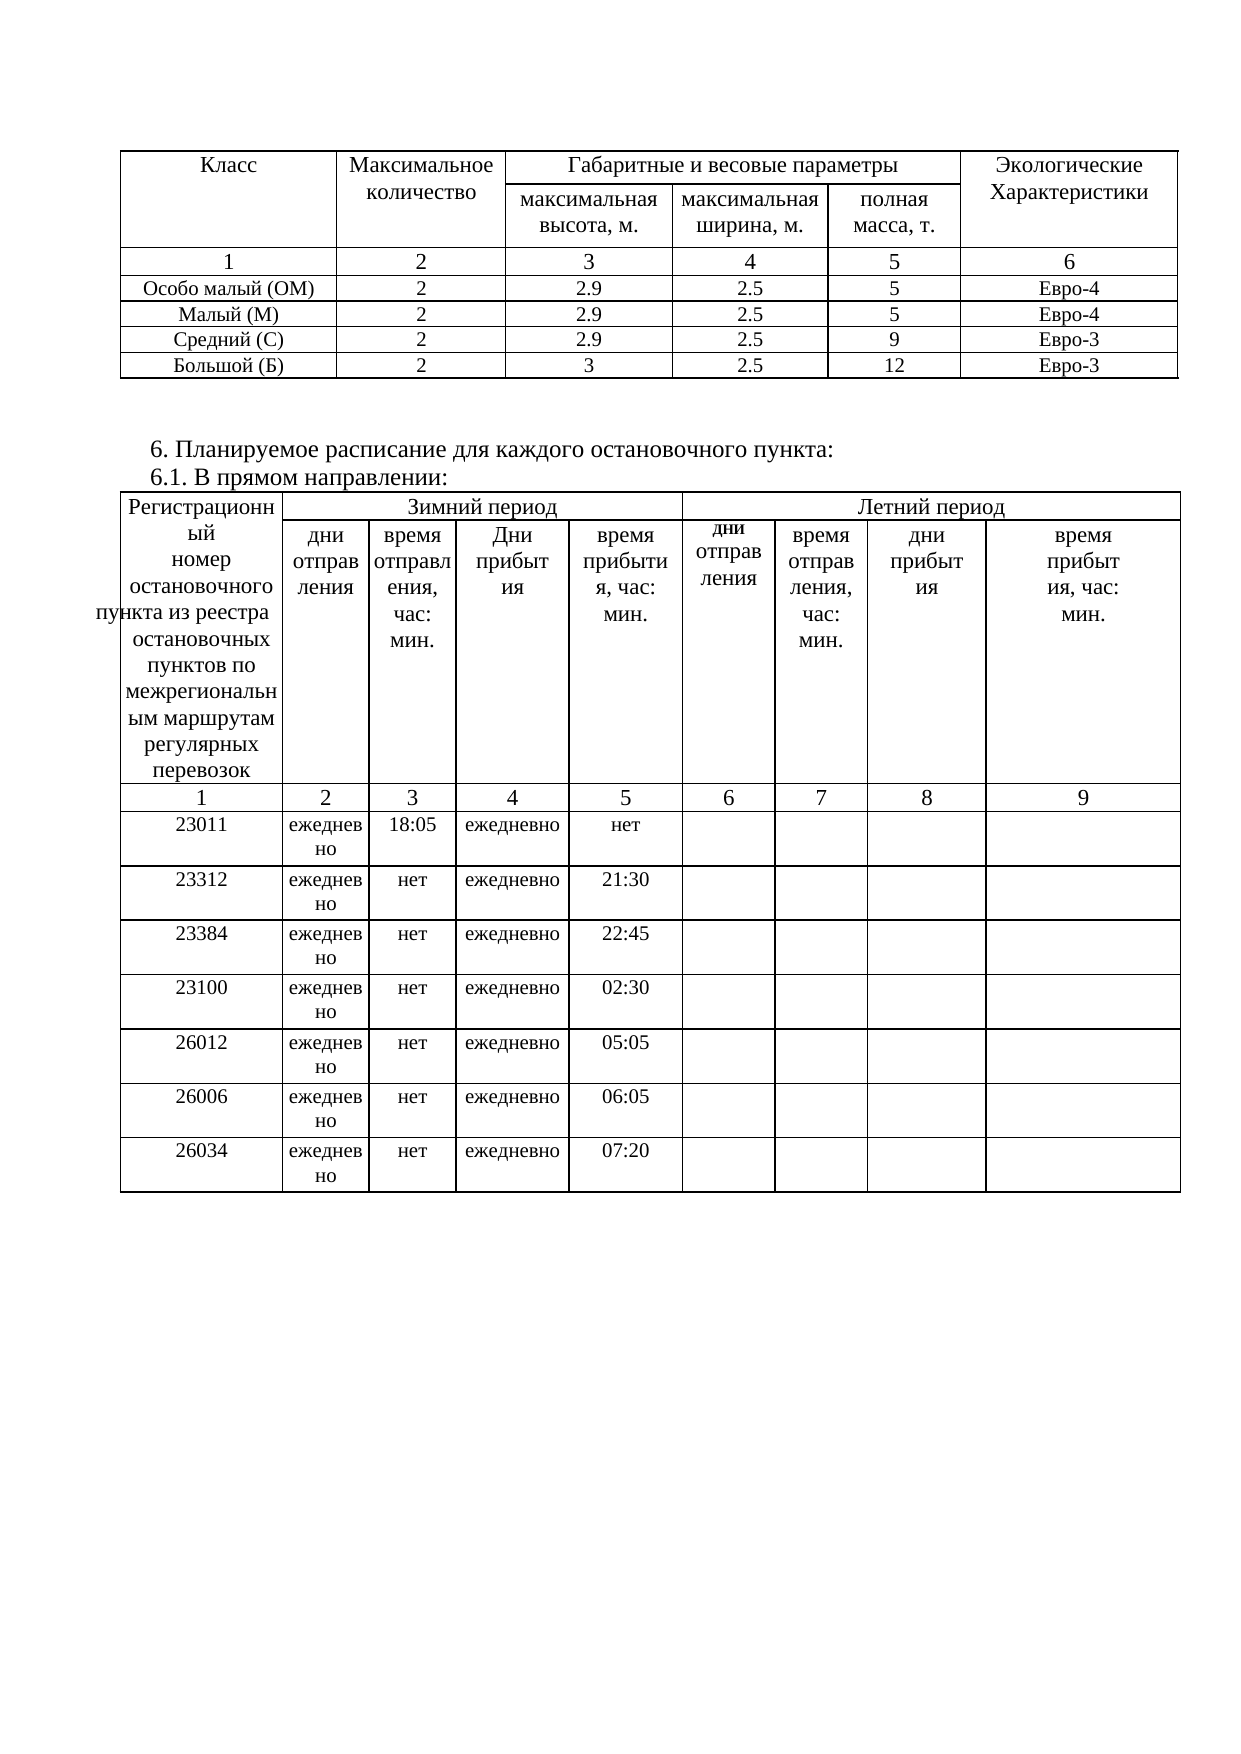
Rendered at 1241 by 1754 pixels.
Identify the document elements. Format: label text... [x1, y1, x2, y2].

table_cell 26006 [121, 1084, 282, 1137]
table_cell 1 [121, 248, 336, 274]
table_cell время прибыти я, час: мин. [570, 521, 682, 783]
table_cell 2.5 [673, 276, 827, 300]
table_cell [868, 921, 985, 974]
table_cell ежедневно [283, 975, 368, 1028]
table_cell ежедневно [457, 1138, 568, 1191]
table_cell нет [370, 867, 455, 919]
table_cell [776, 1030, 867, 1082]
table_cell [987, 812, 1180, 865]
table_cell 4 [673, 248, 827, 274]
table_cell 23011 [121, 812, 282, 865]
table_cell ежедневно [457, 812, 568, 865]
table_cell нет [370, 921, 455, 974]
table_cell 2.5 [673, 353, 827, 377]
table_header Экологические Характеристики [961, 152, 1177, 247]
table_cell Дни прибыт ия [457, 521, 568, 783]
table_cell ежедневно [457, 1084, 568, 1137]
table_cell [987, 1084, 1180, 1137]
table_header Габаритные и весовые параметры [506, 152, 960, 183]
table_cell 2.9 [506, 302, 672, 326]
table_cell 23384 [121, 921, 282, 974]
table_cell 2 [283, 784, 368, 811]
table_cell Особо малый (ОМ) [121, 276, 336, 300]
table_cell [987, 1030, 1180, 1082]
table_cell ежедневно [457, 921, 568, 974]
table_cell [683, 1084, 774, 1137]
table_cell 5 [829, 248, 960, 274]
table_cell 4 [457, 784, 568, 811]
table_cell 7 [776, 784, 867, 811]
table_cell ежедневно [283, 812, 368, 865]
table_cell [987, 975, 1180, 1028]
table_cell ежедневно [283, 867, 368, 919]
table_cell 5 [829, 276, 960, 300]
table_cell [776, 812, 867, 865]
table_cell 2 [337, 353, 505, 377]
table_cell 2.5 [673, 302, 827, 326]
table_cell [683, 975, 774, 1028]
table_cell [868, 1138, 985, 1191]
table_cell 05:05 [570, 1030, 682, 1082]
table_cell [868, 812, 985, 865]
table_cell Малый (М) [121, 302, 336, 326]
table_cell [683, 1138, 774, 1191]
table_cell 22:45 [570, 921, 682, 974]
table_cell максимальная ширина, м. [673, 185, 827, 247]
table_cell 02:30 [570, 975, 682, 1028]
table_cell Евро-4 [961, 276, 1177, 300]
table_cell 2.9 [506, 276, 672, 300]
table_cell Евро-3 [961, 353, 1177, 377]
table_cell 6 [683, 784, 774, 811]
table_cell дни отправ ления [283, 521, 368, 783]
table_cell нет [570, 812, 682, 865]
table_cell Евро-4 [961, 302, 1177, 326]
table_cell Большой (Б) [121, 353, 336, 377]
table_cell ежедневно [283, 1084, 368, 1137]
table_cell 9 [987, 784, 1180, 811]
table_cell полная масса, т. [829, 185, 960, 247]
table_cell 8 [868, 784, 985, 811]
table_cell 23312 [121, 867, 282, 919]
table_cell ежедневно [457, 867, 568, 919]
table_cell [868, 1084, 985, 1137]
table_header Класс [121, 152, 336, 247]
table_cell [683, 1030, 774, 1082]
table_cell 5 [829, 302, 960, 326]
table_cell 1 [121, 784, 282, 811]
table_cell [776, 1084, 867, 1137]
table_cell [868, 867, 985, 919]
table_cell Евро-3 [961, 327, 1177, 351]
table_cell 23100 [121, 975, 282, 1028]
table_cell 5 [570, 784, 682, 811]
table_cell максимальная высота, м. [506, 185, 672, 247]
table_cell 21:30 [570, 867, 682, 919]
table_cell [683, 921, 774, 974]
table_cell 2 [337, 248, 505, 274]
table_cell ежедневно [457, 975, 568, 1028]
table_cell 2.9 [506, 327, 672, 351]
table_cell 07:20 [570, 1138, 682, 1191]
table_cell ежедневно [283, 1138, 368, 1191]
table_cell [683, 812, 774, 865]
table_cell [776, 921, 867, 974]
table_cell 12 [829, 353, 960, 377]
table_header Зимний период [283, 493, 682, 519]
table_cell [683, 867, 774, 919]
table_cell ежедневно [457, 1030, 568, 1082]
table_cell нет [370, 1138, 455, 1191]
table_cell [776, 975, 867, 1028]
table_cell 2 [337, 276, 505, 300]
table_cell 2 [337, 302, 505, 326]
table_cell Средний (С) [121, 327, 336, 351]
table_cell дни прибыт ия [868, 521, 985, 783]
table_cell [868, 975, 985, 1028]
table_cell [868, 1030, 985, 1082]
table_cell нет [370, 1030, 455, 1082]
table_cell 9 [829, 327, 960, 351]
table_cell [776, 867, 867, 919]
table_header Летний период [683, 493, 1180, 519]
table_cell время отправл ения, час: мин. [370, 521, 455, 783]
table_cell нет [370, 1084, 455, 1137]
table_cell 18:05 [370, 812, 455, 865]
table_cell [987, 867, 1180, 919]
table_cell нет [370, 975, 455, 1028]
table_cell [987, 1138, 1180, 1191]
table_cell время отправ ления, час: мин. [776, 521, 867, 783]
text 6. Планируемое расписание для каждого остановочного пункта: [150, 434, 1090, 462]
table_cell ежедневно [283, 1030, 368, 1082]
text 6.1. В прямом направлении: [150, 462, 1090, 491]
table_cell [987, 921, 1180, 974]
table_cell 06:05 [570, 1084, 682, 1137]
table_header Регистрационный номер остановочного пункта из реестра остановочных пунктов по межрегиональным маршрутам регулярных перевозок [121, 493, 282, 783]
table_cell ежедневно [283, 921, 368, 974]
table_cell [776, 1138, 867, 1191]
table_cell 3 [506, 248, 672, 274]
table_cell 3 [506, 353, 672, 377]
table_cell 2 [337, 327, 505, 351]
table_cell ДНИ отправ ления [683, 521, 774, 783]
table_cell 2.5 [673, 327, 827, 351]
table_cell 6 [961, 248, 1177, 274]
table_cell время прибыт ия, час: мин. [987, 521, 1180, 783]
table_header Максимальное количество [337, 152, 505, 247]
table_cell 26012 [121, 1030, 282, 1082]
table_cell 3 [370, 784, 455, 811]
table_cell 26034 [121, 1138, 282, 1191]
